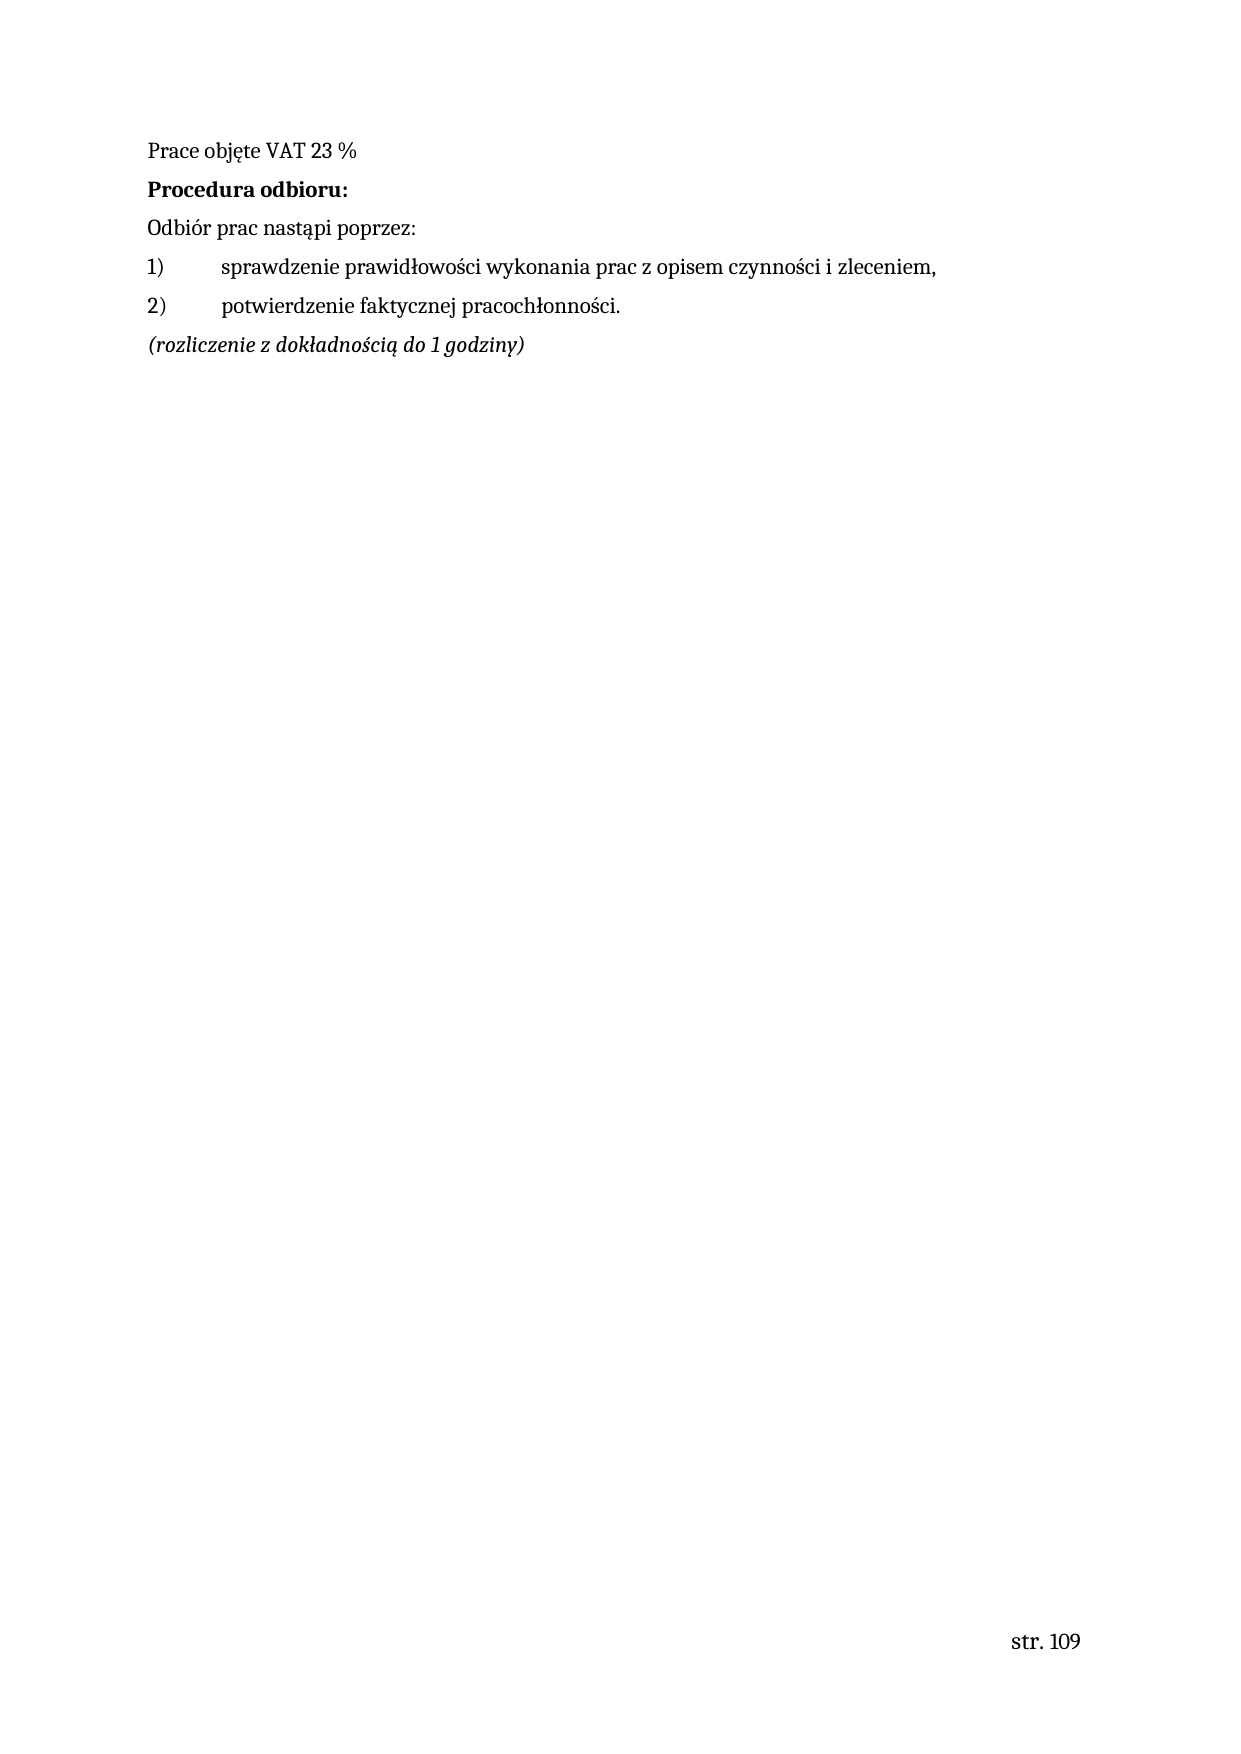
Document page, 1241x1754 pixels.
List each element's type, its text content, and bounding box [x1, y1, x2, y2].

list sprawdzenie prawidłowości wykonania prac z opisem czynności i zleceniem, [147, 254, 1119, 280]
text (rozliczenie z dokładnością do 1 godziny) [147, 332, 1119, 358]
text Odbiór prac nastąpi poprzez: [147, 215, 1119, 242]
list potwierdzenie faktycznej pracochłonności. [147, 293, 1119, 319]
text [147, 137, 963, 164]
subtitle Procedura odbioru: [147, 176, 1119, 203]
